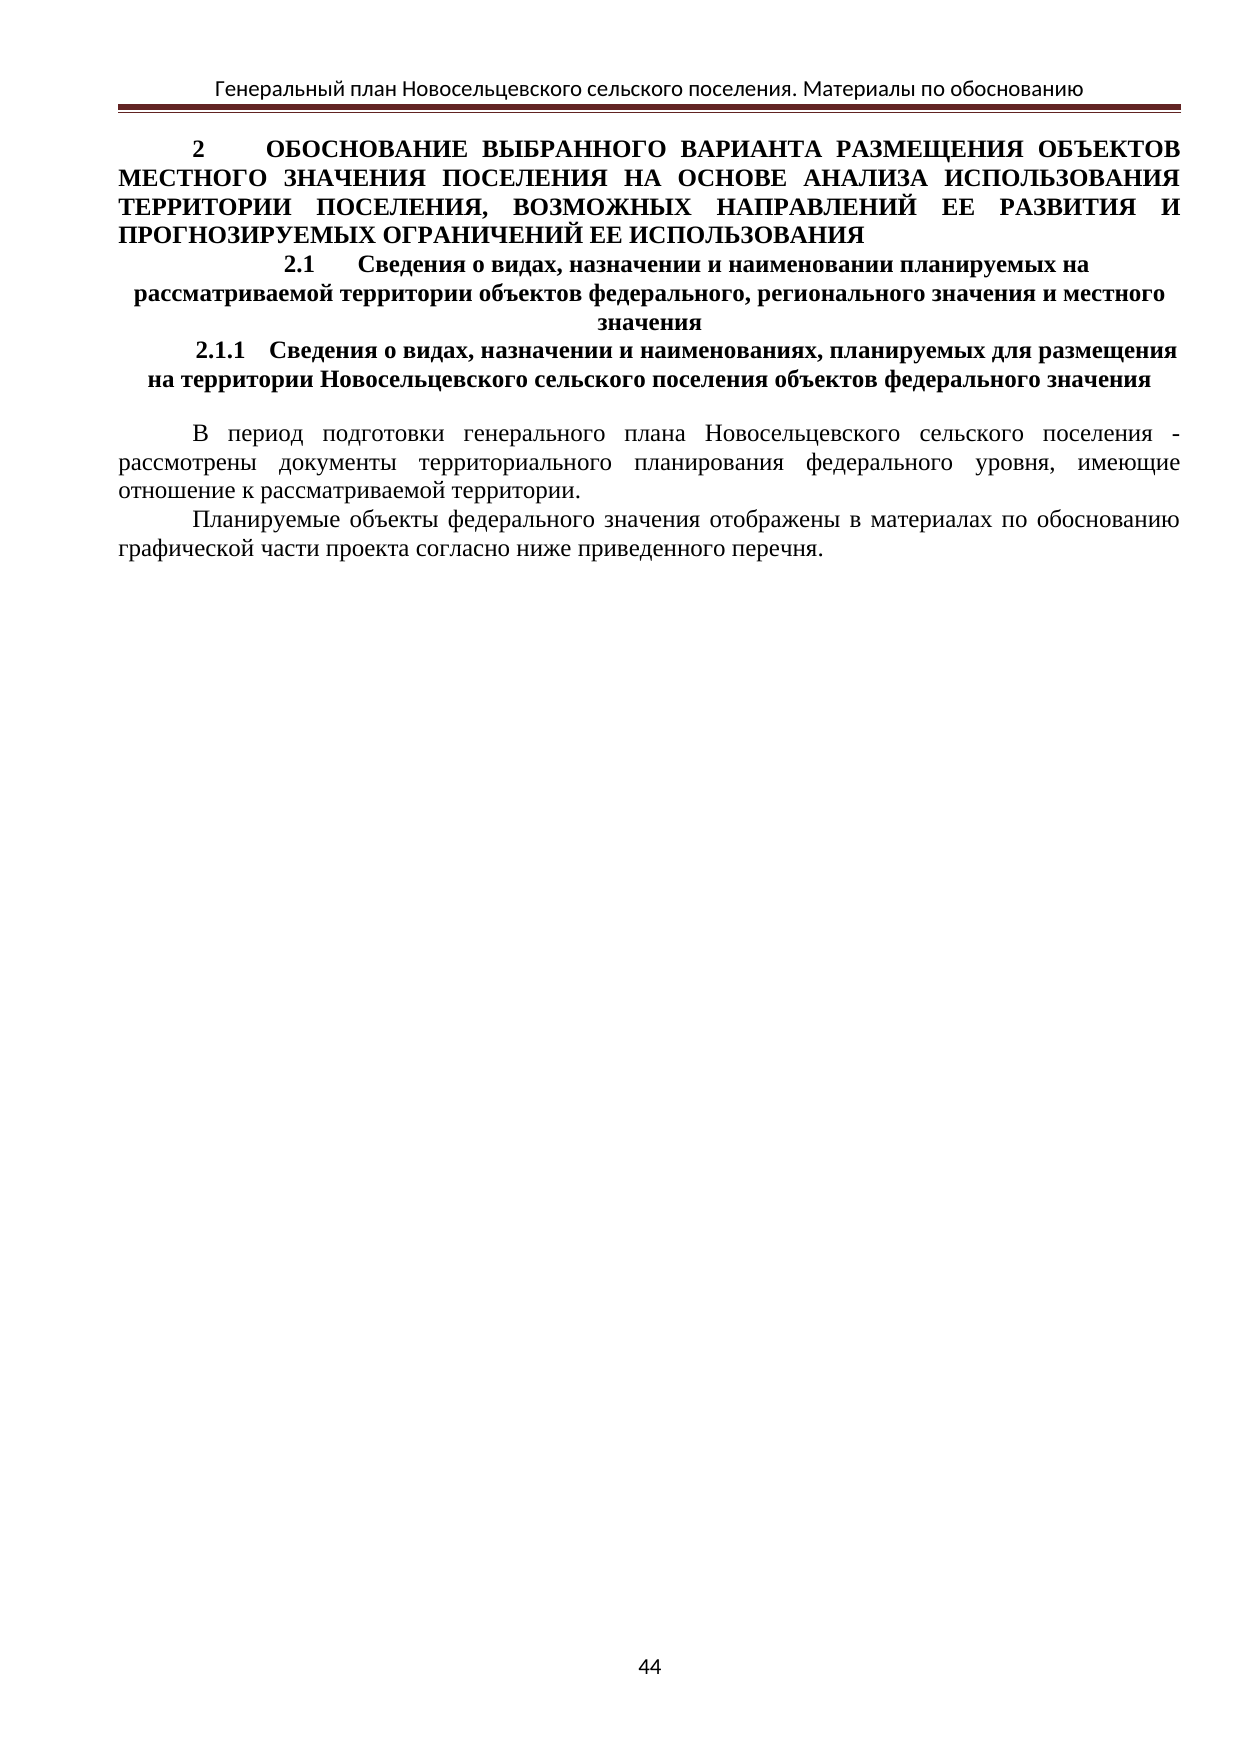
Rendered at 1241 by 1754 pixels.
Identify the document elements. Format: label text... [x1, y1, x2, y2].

list Сведения о видах, назначении и наименовании планируемых на рассматриваемой территории объектов федерального, регионального значения и местного значения [118, 249, 1181, 336]
text В период подготовки генерального плана Новосельцевского сельского поселения - рассмотрены документы территориального планирования федерального уровня, имеющие отношение к рассматриваемой территории. [118, 418, 1181, 504]
list ОБОСНОВАНИЕ ВЫБРАННОГО ВАРИАНТА РАЗМЕЩЕНИЯ ОБЪЕКТОВ МЕСТНОГО ЗНАЧЕНИЯ ПОСЕЛЕНИЯ НА ОСНОВЕ АНАЛИЗА ИСПОЛЬЗОВАНИЯ ТЕРРИТОРИИ ПОСЕЛЕНИЯ, ВОЗМОЖНЫХ НАПРАВЛЕНИЙ ЕЕ РАЗВИТИЯ И ПРОГНОЗИРУЕМЫХ ОГРАНИЧЕНИЙ ЕЕ ИСПОЛЬЗОВАНИЯ [118, 134, 1181, 249]
list Сведения о видах, назначении и наименованиях, планируемых для размещения на территории Новосельцевского сельского поселения объектов федерального значения [118, 336, 1181, 393]
text Планируемые объекты федерального значения отображены в материалах по обоснованию графической части проекта согласно ниже приведенного перечня. [118, 504, 1181, 562]
